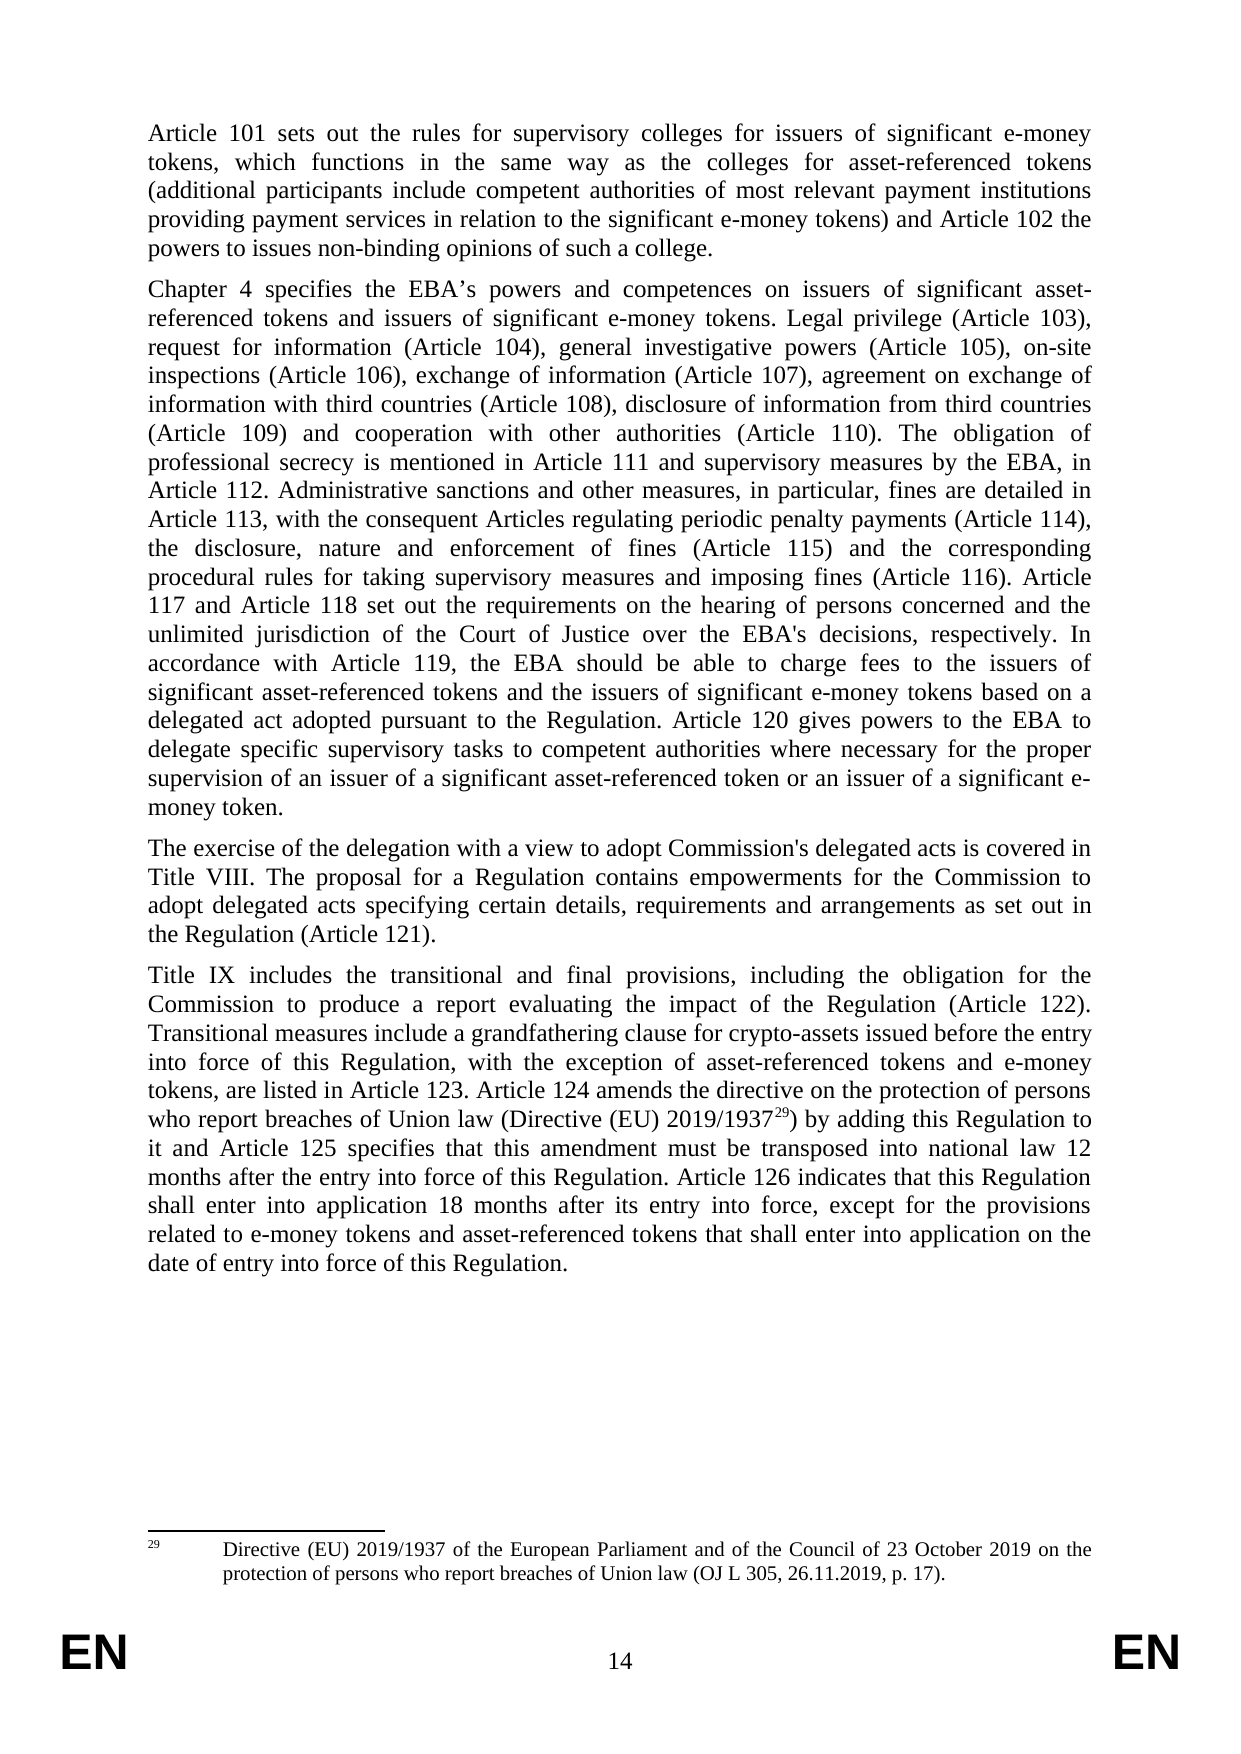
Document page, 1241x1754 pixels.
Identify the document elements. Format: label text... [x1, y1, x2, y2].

text Title IX includes the transitional and final provisions, including the obligation for the Commission to produce a report evaluating the impact of the Regulation (Article 122). Transitional measures include a grandfathering clause for crypto-assets issued before the entry into force of this Regulation, with the exception of asset-referenced tokens and e-money tokens, are listed in Article 123. Article 124 amends the directive on the protection of persons who report breaches of Union law (Directive (EU) 2019/1937) by adding this Regulation to it and Article 125 specifies that this amendment must be transposed into national law 12 months after the entry into force of this Regulation. Article 126 indicates that this Regulation shall enter into application 18 months after its entry into force, except for the provisions related to e-money tokens and asset-referenced tokens that shall enter into application on the date of entry into force of this Regulation. [148, 961, 1093, 1277]
text Chapter 4 specifies the EBA’s powers and competences on issuers of significant asset-referenced tokens and issuers of significant e-money tokens. Legal privilege (Article 103), request for information (Article 104), general investigative powers (Article 105), on-site inspections (Article 106), exchange of information (Article 107), agreement on exchange of information with third countries (Article 108), disclosure of information from third countries (Article 109) and cooperation with other authorities (Article 110). The obligation of professional secrecy is mentioned in Article 111 and supervisory measures by the EBA, in Article 112. Administrative sanctions and other measures, in particular, fines are detailed in Article 113, with the consequent Articles regulating periodic penalty payments (Article 114), the disclosure, nature and enforcement of fines (Article 115) and the corresponding procedural rules for taking supervisory measures and imposing fines (Article 116). Article 117 and Article 118 set out the requirements on the hearing of persons concerned and the unlimited jurisdiction of the Court of Justice over the EBA's decisions, respectively. In accordance with Article 119, the EBA should be able to charge fees to the issuers of significant asset-referenced tokens and the issuers of significant e-money tokens based on a delegated act adopted pursuant to the Regulation. Article 120 gives powers to the EBA to delegate specific supervisory tasks to competent authorities where necessary for the proper supervision of an issuer of a significant asset-referenced token or an issuer of a significant e-money token. [148, 274, 1093, 821]
text Article 101 sets out the rules for supervisory colleges for issuers of significant e-money tokens, which functions in the same way as the colleges for asset-referenced tokens (additional participants include competent authorities of most relevant payment institutions providing payment services in relation to the significant e-money tokens) and Article 102 the powers to issues non-binding opinions of such a college. [148, 118, 1093, 262]
text The exercise of the delegation with a view to adopt Commission's delegated acts is covered in Title VIII. The proposal for a Regulation contains empowerments for the Commission to adopt delegated acts specifying certain details, requirements and arrangements as set out in the Regulation (Article 121). [148, 833, 1093, 948]
